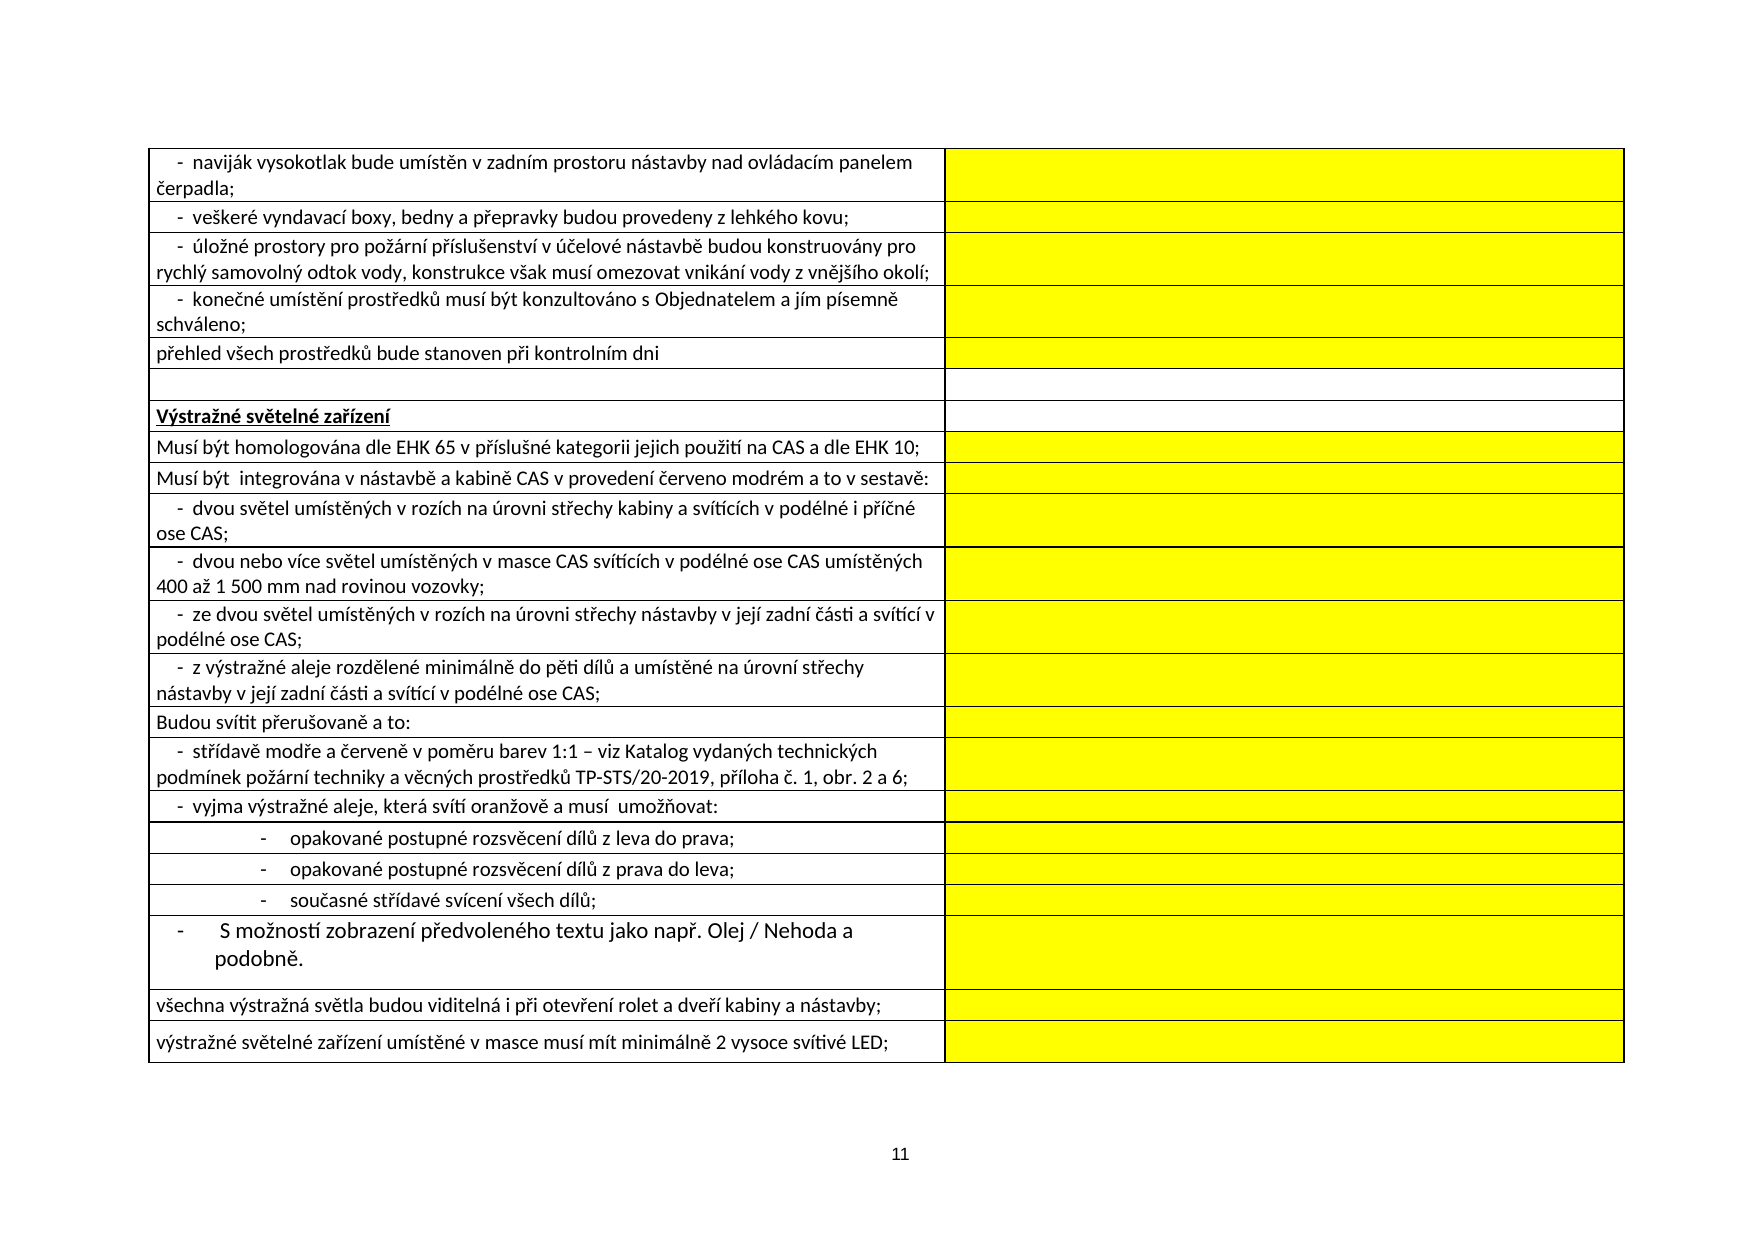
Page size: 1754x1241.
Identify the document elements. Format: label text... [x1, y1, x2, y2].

table_cell - ze dvou světel umístěných v rozích na úrovni střechy nástavby v její zadní části a svítící v podélné ose CAS; [150, 601, 944, 653]
table_cell [946, 463, 1623, 493]
table_cell - dvou světel umístěných v rozích na úrovni střechy kabiny a svítících v podélné i příčné ose CAS; [150, 494, 944, 546]
table_cell [946, 916, 1623, 989]
table_cell [946, 338, 1623, 368]
table_cell [946, 1021, 1623, 1062]
table_cell [946, 286, 1623, 337]
table_cell [946, 823, 1623, 853]
table_cell [946, 654, 1623, 706]
table_cell Výstražné světelné zařízení [150, 401, 944, 431]
table_cell [946, 369, 1623, 399]
table_cell - vyjma výstražné aleje, která svítí oranžově a musí umožňovat: [150, 791, 944, 821]
table_cell [946, 791, 1623, 821]
table_cell - veškeré vyndavací boxy, bedny a přepravky budou provedeny z lehkého kovu; [150, 202, 944, 232]
table_cell [946, 548, 1623, 599]
table_cell [946, 738, 1623, 790]
table_cell - opakované postupné rozsvěcení dílů z prava do leva; [150, 854, 944, 884]
table_cell - současné střídavé svícení všech dílů; [150, 885, 944, 915]
table_cell [946, 707, 1623, 737]
table_cell Musí být homologována dle EHK 65 v příslušné kategorii jejich použití na CAS a dle EHK 10; [150, 432, 944, 462]
table_cell výstražné světelné zařízení umístěné v masce musí mít minimálně 2 vysoce svítivé LED; [150, 1021, 944, 1062]
table_cell [946, 990, 1623, 1020]
table_cell Budou svítit přerušovaně a to: [150, 707, 944, 737]
table_cell [150, 369, 944, 399]
table_cell Musí být integrována v nástavbě a kabině CAS v provedení červeno modrém a to v sestavě: [150, 463, 944, 493]
table_cell - opakované postupné rozsvěcení dílů z leva do prava; [150, 823, 944, 853]
table_cell [946, 494, 1623, 546]
table_cell [946, 601, 1623, 653]
table_cell - konečné umístění prostředků musí být konzultováno s Objednatelem a jím písemně schváleno; [150, 286, 944, 337]
table_cell - dvou nebo více světel umístěných v masce CAS svítících v podélné ose CAS umístěných 400 až 1 500 mm nad rovinou vozovky; [150, 548, 944, 599]
table_cell [946, 401, 1623, 431]
table_cell S možností zobrazení předvoleného textu jako např. Olej / Nehoda a podobně. [150, 916, 944, 989]
table_cell [946, 149, 1623, 201]
table_cell - střídavě modře a červeně v poměru barev 1:1 – viz Katalog vydaných technických podmínek požární techniky a věcných prostředků TP-STS/20-2019, příloha č. 1, obr. 2 a 6; [150, 738, 944, 790]
table_cell - naviják vysokotlak bude umístěn v zadním prostoru nástavby nad ovládacím panelem čerpadla; [150, 149, 944, 201]
table_cell [946, 885, 1623, 915]
table_cell [946, 202, 1623, 232]
table_cell [946, 432, 1623, 462]
table_cell - úložné prostory pro požární příslušenství v účelové nástavbě budou konstruovány pro rychlý samovolný odtok vody, konstrukce však musí omezovat vnikání vody z vnějšího okolí; [150, 233, 944, 285]
table_cell [946, 854, 1623, 884]
table_cell [946, 233, 1623, 285]
table_cell všechna výstražná světla budou viditelná i při otevření rolet a dveří kabiny a nástavby; [150, 990, 944, 1020]
table_cell přehled všech prostředků bude stanoven při kontrolním dni [150, 338, 944, 368]
table_cell - z výstražné aleje rozdělené minimálně do pěti dílů a umístěné na úrovní střechy nástavby v její zadní části a svítící v podélné ose CAS; [150, 654, 944, 706]
